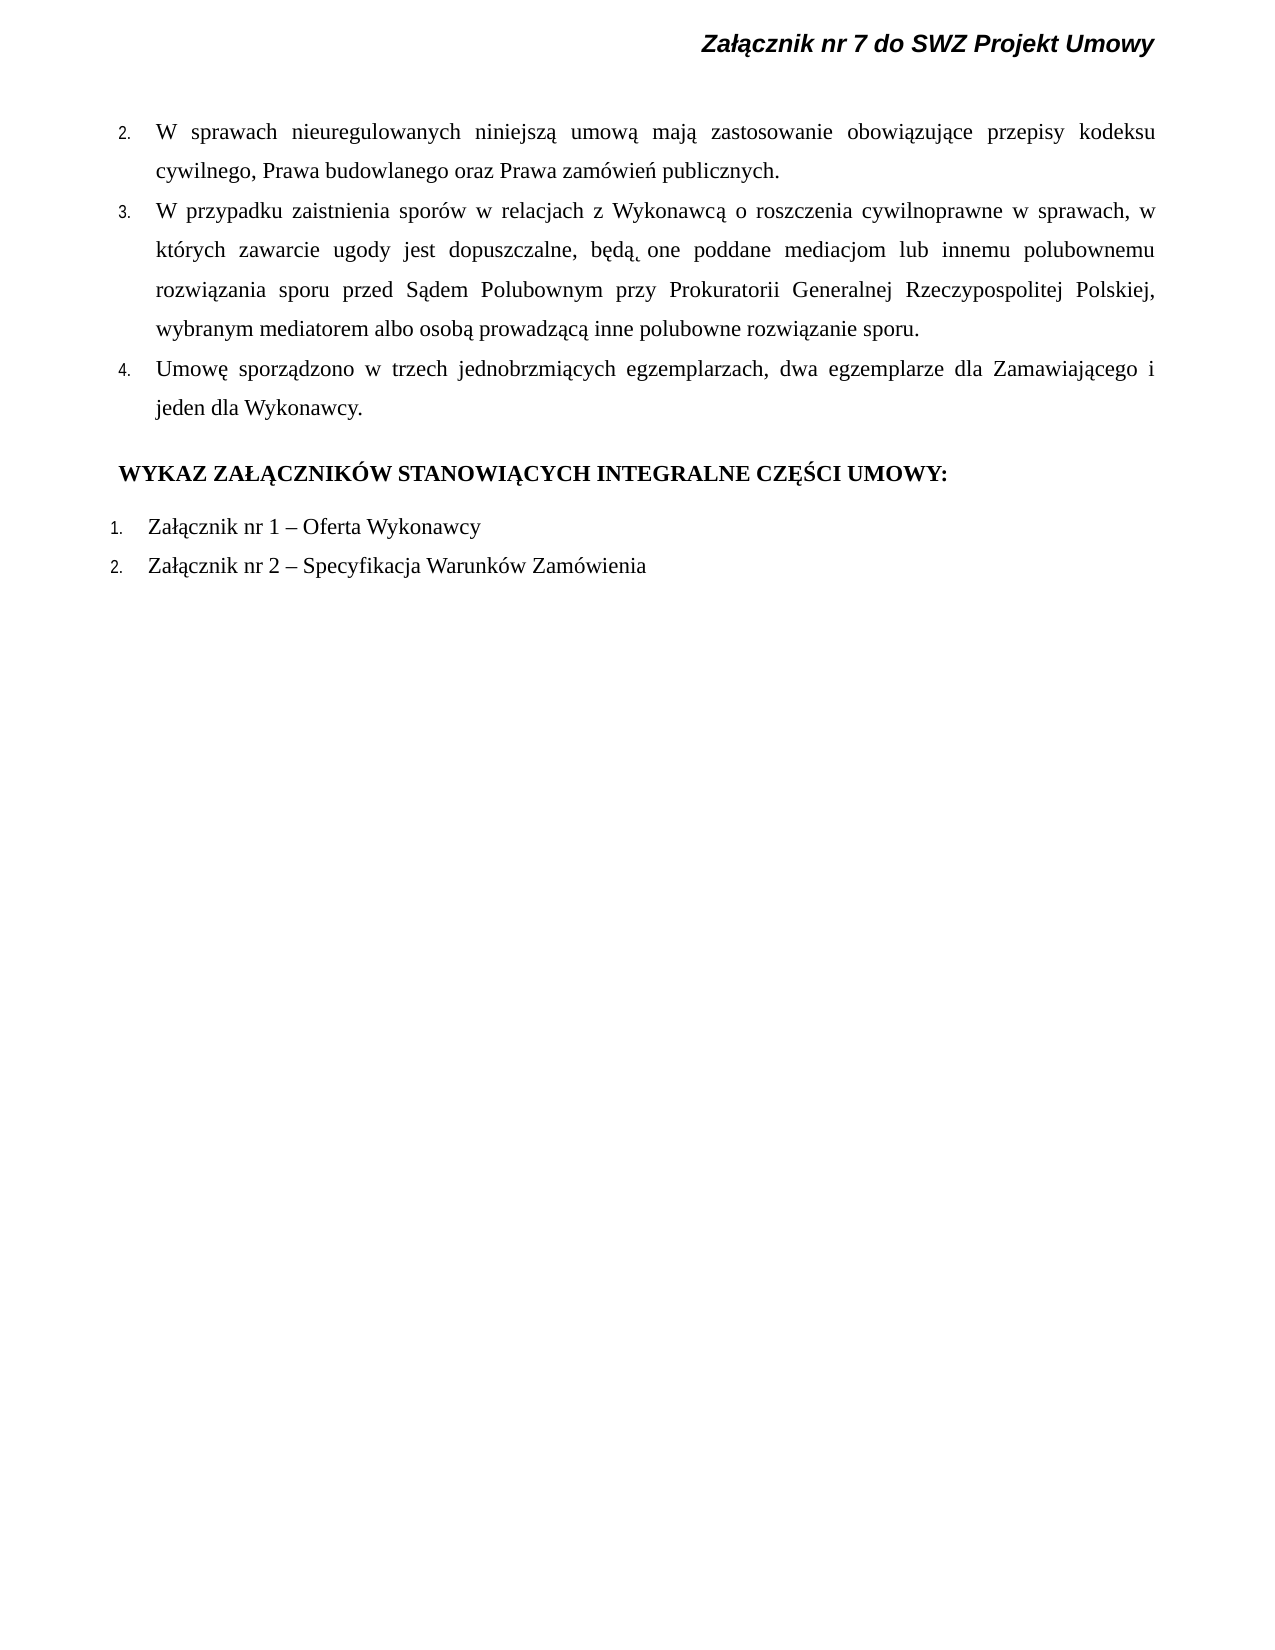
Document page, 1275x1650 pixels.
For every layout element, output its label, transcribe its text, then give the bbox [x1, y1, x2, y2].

list Załącznik nr 1 – Oferta Wykonawcy [110, 513, 1157, 539]
list W sprawach nieuregulowanych niniejszą umową mają zastosowanie obowiązujące przepisy kodeksu cywilnego, Prawa budowlanego oraz Prawa zamówień publicznych. [118, 118, 1157, 184]
list Umowę sporządzono w trzech jednobrzmiących egzemplarzach, dwa egzemplarze dla Zamawiającego i jeden dla Wykonawcy. [118, 355, 1157, 421]
list W przypadku zaistnienia sporów w relacjach z Wykonawcą o roszczenia cywilnoprawne w sprawach, w których zawarcie ugody jest dopuszczalne, będą̨ one poddane mediacjom lub innemu polubownemu rozwiązania sporu przed Sądem Polubownym przy Prokuratorii Generalnej Rzeczypospolitej Polskiej, wybranym mediatorem albo osobą prowadzącą inne polubowne rozwiązanie sporu. [118, 197, 1157, 342]
text WYKAZ ZAŁĄCZNIKÓW STANOWIĄCYCH INTEGRALNE CZĘŚCI UMOWY: [118, 460, 1157, 487]
list Załącznik nr 2 – Specyfikacja Warunków Zamówienia [110, 552, 1157, 579]
